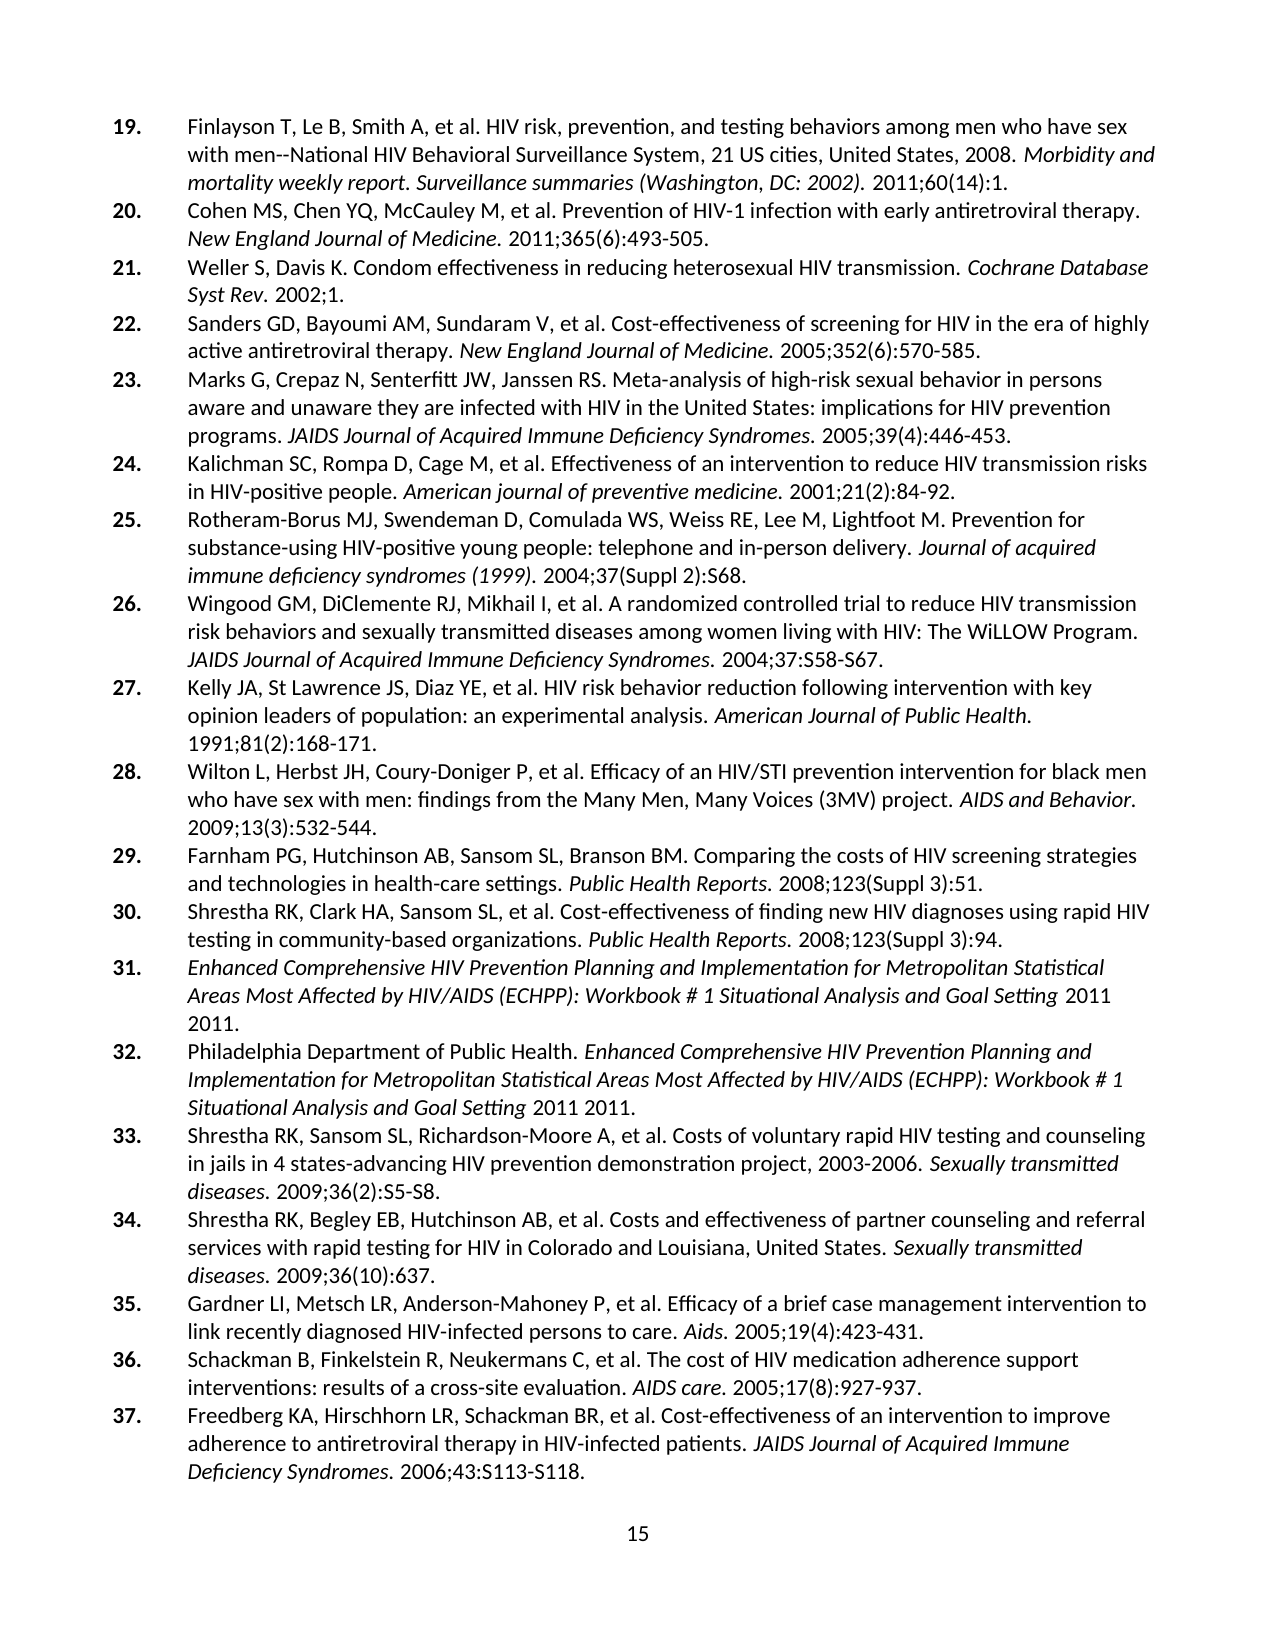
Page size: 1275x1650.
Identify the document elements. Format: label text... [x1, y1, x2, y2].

text 37. Freedberg KA, Hirschhorn LR, Schackman BR, et al. Cost-effectiveness of an intervention to improve adherence to antiretroviral therapy in HIV-infected patients. JAIDS Journal of Acquired Immune Deficiency Syndromes. 2006;43:S113-S118. [112, 1401, 1162, 1486]
text 21. Weller S, Davis K. Condom effectiveness in reducing heterosexual HIV transmission. Cochrane Database Syst Rev. 2002;1. [112, 253, 1162, 309]
text 20. Cohen MS, Chen YQ, McCauley M, et al. Prevention of HIV-1 infection with early antiretroviral therapy. New England Journal of Medicine. 2011;365(6):493-505. [112, 197, 1162, 253]
text 23. Marks G, Crepaz N, Senterfitt JW, Janssen RS. Meta-analysis of high-risk sexual behavior in persons aware and unaware they are infected with HIV in the United States: implications for HIV prevention programs. JAIDS Journal of Acquired Immune Deficiency Syndromes. 2005;39(4):446-453. [112, 365, 1162, 449]
text 36. Schackman B, Finkelstein R, Neukermans C, et al. The cost of HIV medication adherence support interventions: results of a cross-site evaluation. AIDS care. 2005;17(8):927-937. [112, 1345, 1162, 1401]
text 33. Shrestha RK, Sansom SL, Richardson-Moore A, et al. Costs of voluntary rapid HIV testing and counseling in jails in 4 states-advancing HIV prevention demonstration project, 2003-2006. Sexually transmitted diseases. 2009;36(2):S5-S8. [112, 1121, 1162, 1205]
text 31. Enhanced Comprehensive HIV Prevention Planning and Implementation for Metropolitan Statistical Areas Most Affected by HIV/AIDS (ECHPP): Workbook # 1 Situational Analysis and Goal Setting 2011 2011. [112, 953, 1162, 1037]
text 30. Shrestha RK, Clark HA, Sansom SL, et al. Cost-effectiveness of finding new HIV diagnoses using rapid HIV testing in community-based organizations. Public Health Reports. 2008;123(Suppl 3):94. [112, 897, 1162, 953]
text 34. Shrestha RK, Begley EB, Hutchinson AB, et al. Costs and effectiveness of partner counseling and referral services with rapid testing for HIV in Colorado and Louisiana, United States. Sexually transmitted diseases. 2009;36(10):637. [112, 1205, 1162, 1289]
text 19. Finlayson T, Le B, Smith A, et al. HIV risk, prevention, and testing behaviors among men who have sex with men--National HIV Behavioral Surveillance System, 21 US cities, United States, 2008. Morbidity and mortality weekly report. Surveillance summaries (Washington, DC: 2002). 2011;60(14):1. [112, 112, 1162, 197]
text 24. Kalichman SC, Rompa D, Cage M, et al. Effectiveness of an intervention to reduce HIV transmission risks in HIV-positive people. American journal of preventive medicine. 2001;21(2):84-92. [112, 449, 1162, 505]
text 26. Wingood GM, DiClemente RJ, Mikhail I, et al. A randomized controlled trial to reduce HIV transmission risk behaviors and sexually transmitted diseases among women living with HIV: The WiLLOW Program. JAIDS Journal of Acquired Immune Deficiency Syndromes. 2004;37:S58-S67. [112, 589, 1162, 673]
text 22. Sanders GD, Bayoumi AM, Sundaram V, et al. Cost-effectiveness of screening for HIV in the era of highly active antiretroviral therapy. New England Journal of Medicine. 2005;352(6):570-585. [112, 309, 1162, 365]
text 28. Wilton L, Herbst JH, Coury-Doniger P, et al. Efficacy of an HIV/STI prevention intervention for black men who have sex with men: findings from the Many Men, Many Voices (3MV) project. AIDS and Behavior. 2009;13(3):532-544. [112, 757, 1162, 841]
text 32. Philadelphia Department of Public Health. Enhanced Comprehensive HIV Prevention Planning and Implementation for Metropolitan Statistical Areas Most Affected by HIV/AIDS (ECHPP): Workbook # 1 Situational Analysis and Goal Setting 2011 2011. [112, 1037, 1162, 1121]
text 27. Kelly JA, St Lawrence JS, Diaz YE, et al. HIV risk behavior reduction following intervention with key opinion leaders of population: an experimental analysis. American Journal of Public Health. 1991;81(2):168-171. [112, 673, 1162, 757]
text 35. Gardner LI, Metsch LR, Anderson-Mahoney P, et al. Efficacy of a brief case management intervention to link recently diagnosed HIV-infected persons to care. Aids. 2005;19(4):423-431. [112, 1289, 1162, 1345]
text 25. Rotheram-Borus MJ, Swendeman D, Comulada WS, Weiss RE, Lee M, Lightfoot M. Prevention for substance-using HIV-positive young people: telephone and in-person delivery. Journal of acquired immune deficiency syndromes (1999). 2004;37(Suppl 2):S68. [112, 505, 1162, 589]
text 29. Farnham PG, Hutchinson AB, Sansom SL, Branson BM. Comparing the costs of HIV screening strategies and technologies in health-care settings. Public Health Reports. 2008;123(Suppl 3):51. [112, 841, 1162, 897]
